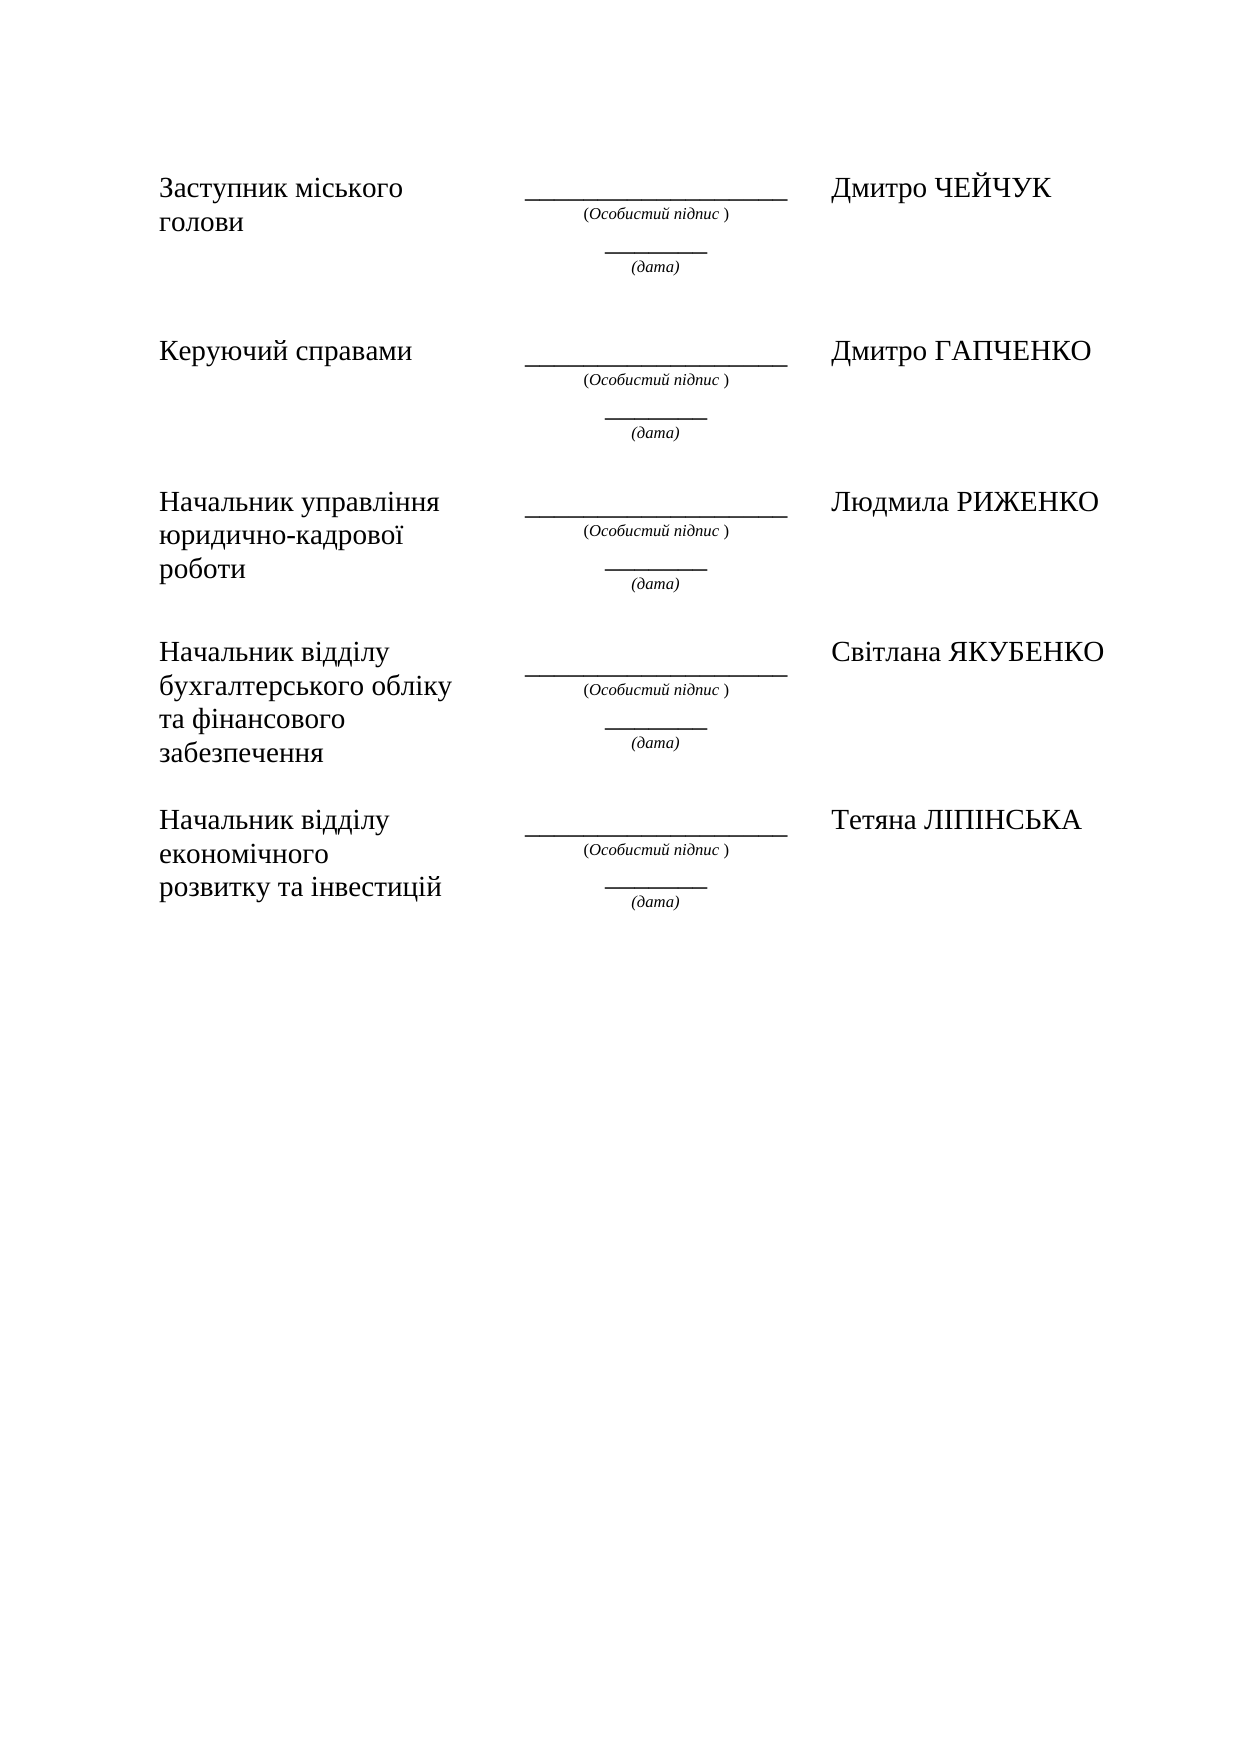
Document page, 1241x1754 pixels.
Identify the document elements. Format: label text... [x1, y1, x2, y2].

table_cell Тетяна ЛІПІНСЬКА [820, 802, 1152, 953]
table_header Дмитро ЧЕЙЧУК [820, 170, 1152, 333]
table_cell __________________ (Особистий підпис ) _______ (дата) [492, 635, 820, 802]
table_cell Керуючий справами [148, 333, 492, 484]
table_cell Дмитро ГАПЧЕНКО [820, 333, 1152, 484]
table_cell Начальник управління юридично-кадрової роботи [148, 484, 492, 634]
table_cell __________________ (Особистий підпис ) _______ (дата) [492, 484, 820, 634]
table_cell Начальник відділу економічного розвитку та інвестицій [148, 802, 492, 953]
table_cell Начальник відділу бухгалтерського обліку та фінансового забезпечення [148, 635, 492, 802]
table_cell Світлана ЯКУБЕНКО [820, 635, 1152, 802]
table_cell __________________ (Особистий підпис ) _______ (дата) [492, 333, 820, 484]
table_cell Людмила РИЖЕНКО [820, 484, 1152, 634]
table_cell __________________ (Особистий підпис ) _______ (дата) [492, 802, 820, 953]
table_header __________________ (Особистий підпис ) _______ (дата) [492, 170, 820, 333]
table_header Заступник міського голови [148, 170, 492, 333]
